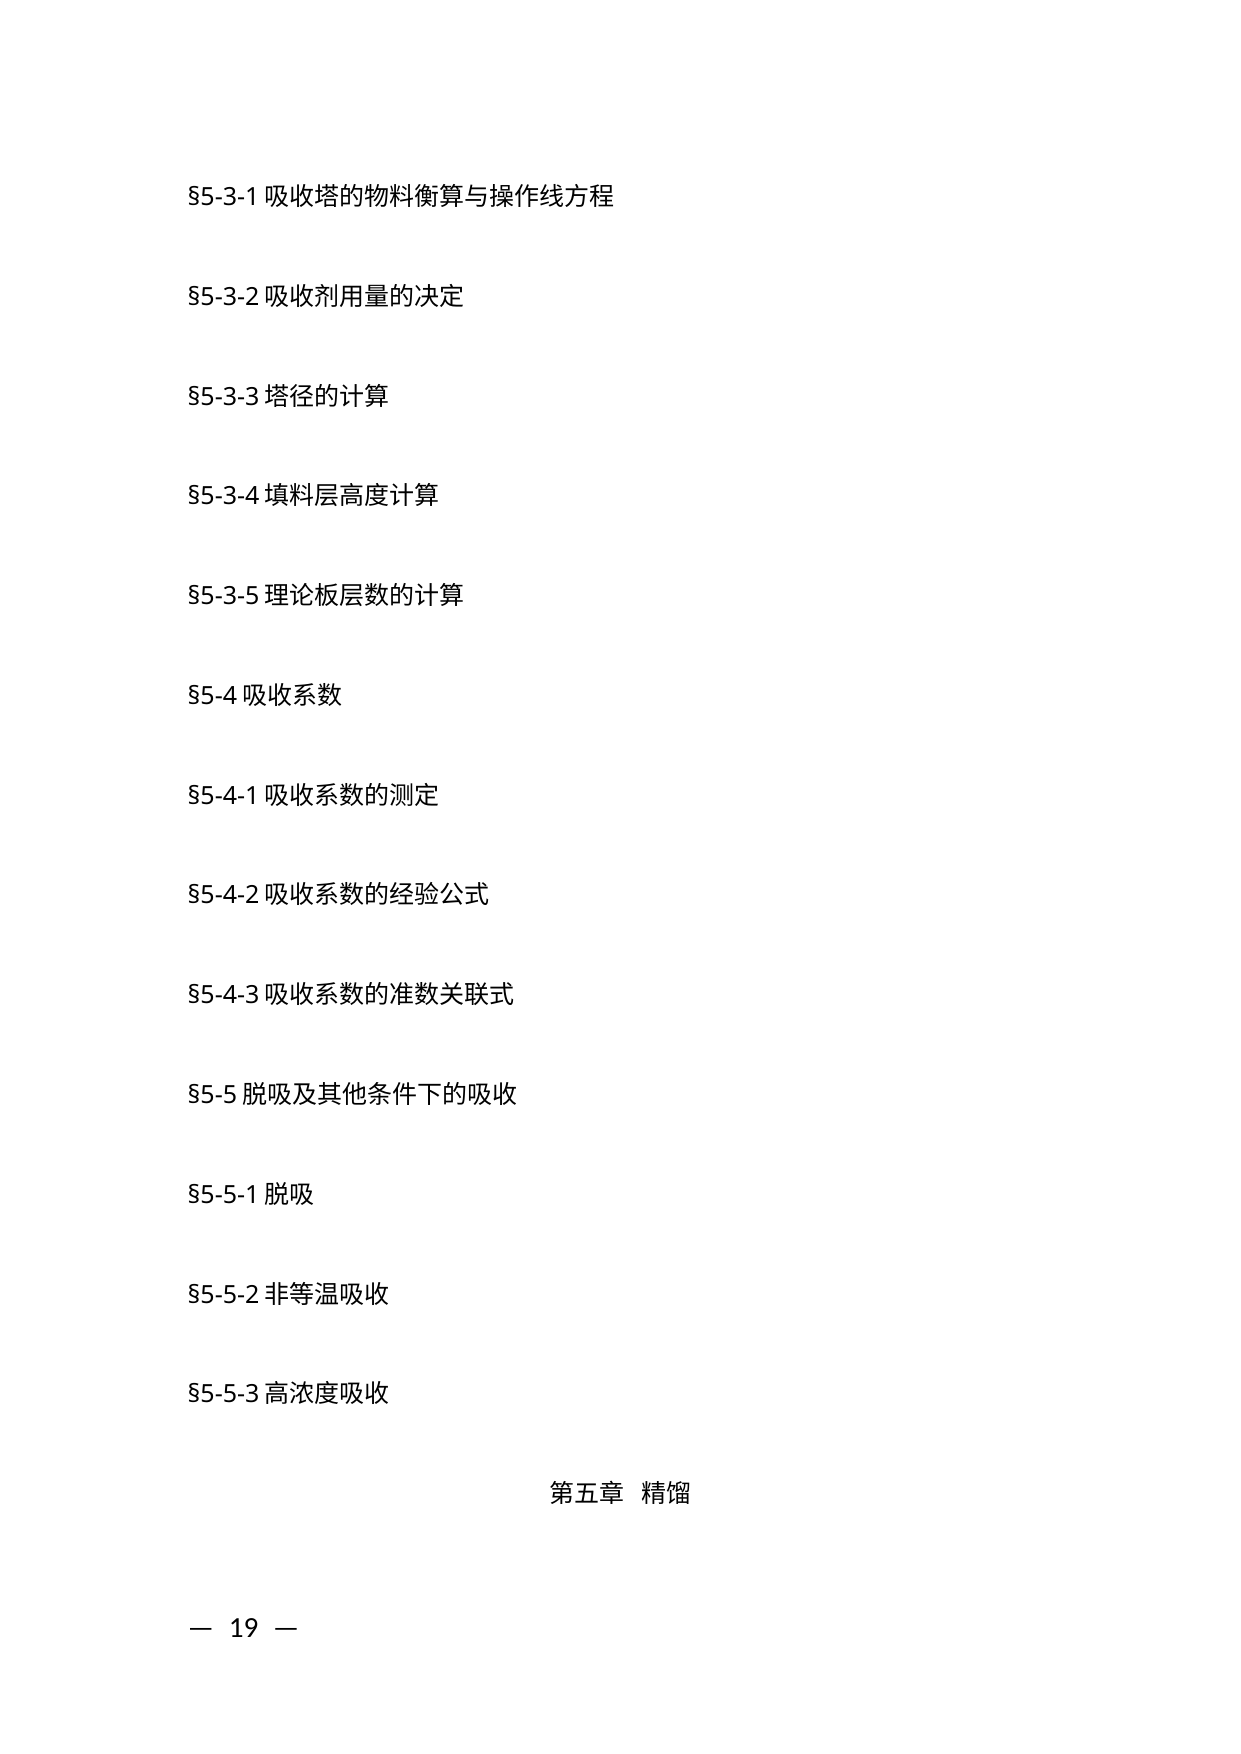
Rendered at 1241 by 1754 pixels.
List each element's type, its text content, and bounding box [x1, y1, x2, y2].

text §吸收系数的经验公式 [187, 861, 1053, 926]
text §理论板层数的计算 [187, 561, 1053, 626]
text §吸收系数的准数关联式 [187, 960, 1053, 1025]
text 第五章 精馏 [187, 1459, 1053, 1524]
text §吸收系数的测定 [187, 761, 1053, 826]
text §脱吸 [187, 1160, 1053, 1225]
text §吸收塔的物料衡算与操作线方程 [187, 162, 1053, 227]
text §填料层高度计算 [187, 461, 1053, 526]
text §吸收剂用量的决定 [187, 262, 1053, 327]
text §非等温吸收 [187, 1260, 1053, 1325]
text §5-4吸收系数 [187, 661, 1053, 726]
text §5-5脱吸及其他条件下的吸收 [187, 1060, 1053, 1125]
text §塔径的计算 [187, 362, 1053, 427]
text §高浓度吸收 [187, 1359, 1053, 1424]
